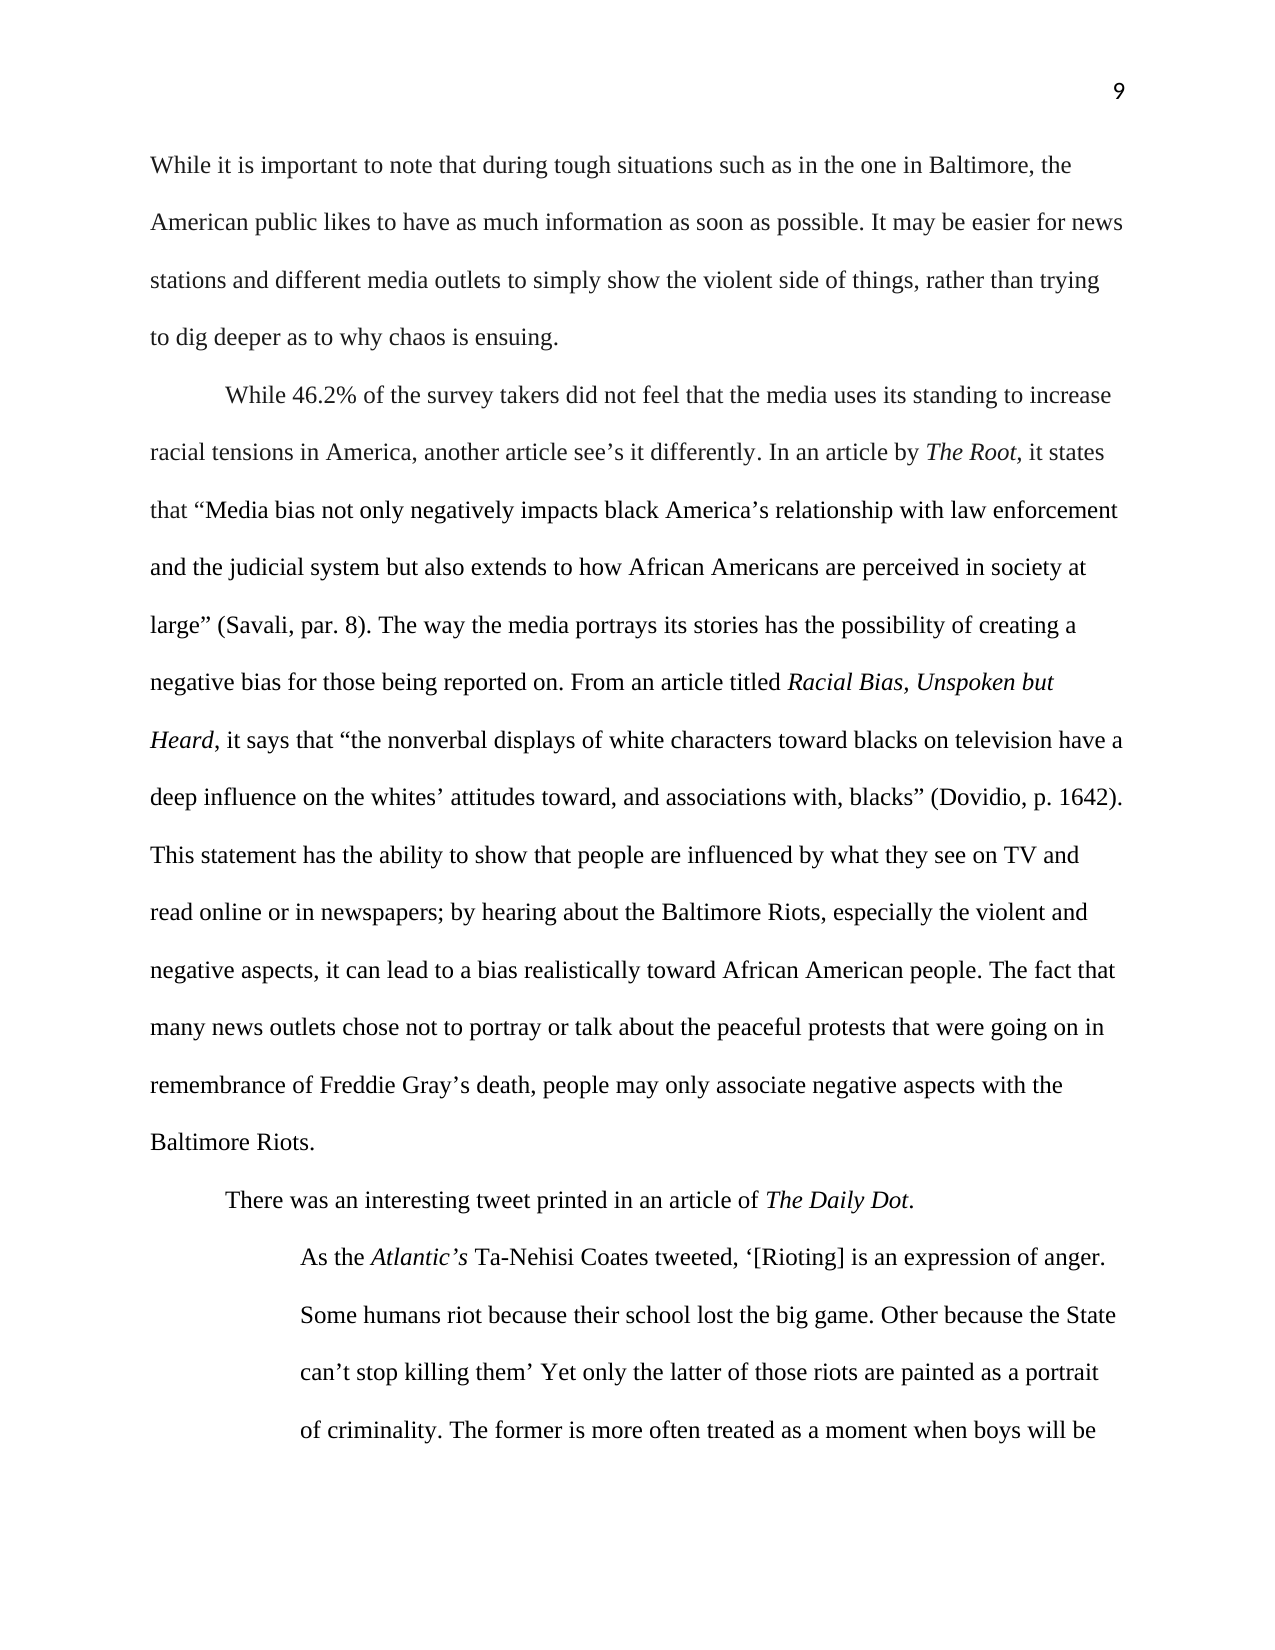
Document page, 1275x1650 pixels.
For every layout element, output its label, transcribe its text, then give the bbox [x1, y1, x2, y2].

text While it is important to note that during tough situations such as in the one in Baltimore, the American public likes to have as much information as soon as possible. It may be easier for news stations and different media outlets to simply show the violent side of things, rather than trying to dig deeper as to why chaos is ensuing. [150, 150, 1125, 351]
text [300, 1242, 1125, 1444]
text There was an interesting tweet printed in an article of The Daily Dot. [150, 1185, 1125, 1214]
text While 46.2% of the survey takers did not feel that the media uses its standing to increase racial tensions in America, another article see’s it differently. In an article by The Root, it states that “Media bias not only negatively impacts black America’s relationship with law enforcement and the judicial system but also extends to how African Americans are perceived in society at large” (Savali, par. 8). The way the media portrays its stories has the possibility of creating a negative bias for those being reported on. From an article titled Racial Bias, Unspoken but Heard, it says that “the nonverbal displays of white characters toward blacks on television have a deep influence on the whites’ attitudes toward, and associations with, blacks” (Dovidio, p. 1642). This statement has the ability to show that people are influenced by what they see on TV and read online or in newspapers; by hearing about the Baltimore Riots, especially the violent and negative aspects, it can lead to a bias realistically toward African American people. The fact that many news outlets chose not to portray or talk about the peaceful protests that were going on in remembrance of Freddie Gray’s death, people may only associate negative aspects with the Baltimore Riots. [150, 380, 1125, 1156]
